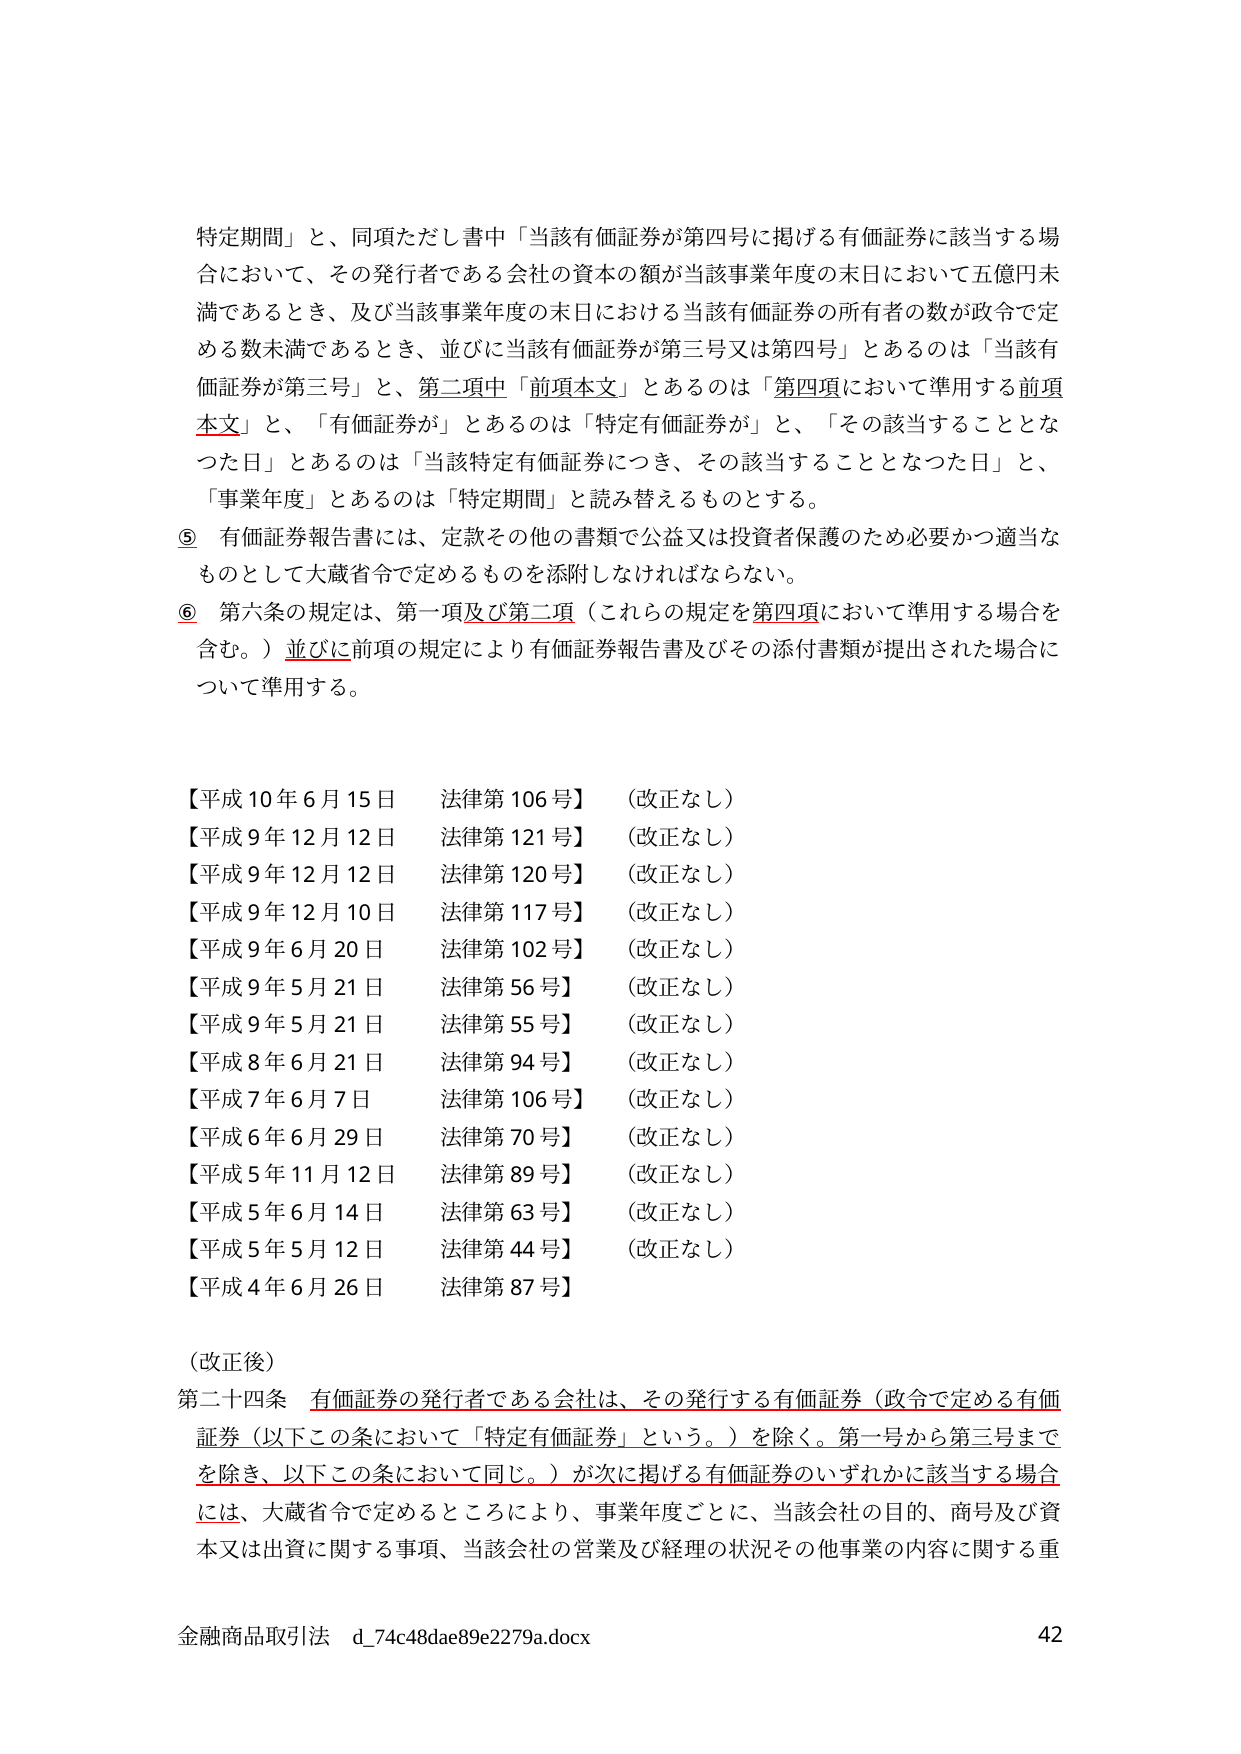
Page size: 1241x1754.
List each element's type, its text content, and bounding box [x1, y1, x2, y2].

text 【平成6年6月29日 法律第70号】 （改正なし） [177, 1117, 1063, 1154]
text 【平成10年6月15日 法律第106号】 （改正なし） [177, 779, 1063, 817]
text 【平成9年5月21日 法律第56号】 （改正なし） [177, 967, 1063, 1004]
text 【平成9年12月12日 法律第120号】 （改正なし） [177, 854, 1063, 892]
text 【平成7年6月7日 法律第106号】 （改正なし） [177, 1079, 1063, 1117]
text （改正後） [177, 1342, 1063, 1379]
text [177, 217, 1063, 517]
text ⑤ 有価証券報告書には、定款その他の書類で公益又は投資者保護のため必要かつ適当なものとして大蔵省令で定めるものを添附しなければならない。 [177, 517, 1063, 592]
text 【平成5年5月12日 法律第44号】 （改正なし） [177, 1229, 1063, 1267]
text 【平成8年6月21日 法律第94号】 （改正なし） [177, 1042, 1063, 1079]
text 【平成5年6月14日 法律第63号】 （改正なし） [177, 1192, 1063, 1229]
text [177, 1379, 1063, 1567]
text 【平成9年6月20日 法律第102号】 （改正なし） [177, 929, 1063, 967]
text 【平成9年5月21日 法律第55号】 （改正なし） [177, 1004, 1063, 1042]
text 【平成4年6月26日 法律第87号】 [177, 1267, 1063, 1304]
text 【平成5年11月12日 法律第89号】 （改正なし） [177, 1154, 1063, 1192]
text 【平成9年12月12日 法律第121号】 （改正なし） [177, 817, 1063, 854]
text ⑥ 第六条の規定は、第一項及び第二項（これらの規定を第四項において準用する場合を含む。）並びに前項の規定により有価証券報告書及びその添付書類が提出された場合について準用する。 [177, 592, 1063, 704]
text 【平成9年12月10日 法律第117号】 （改正なし） [177, 892, 1063, 929]
